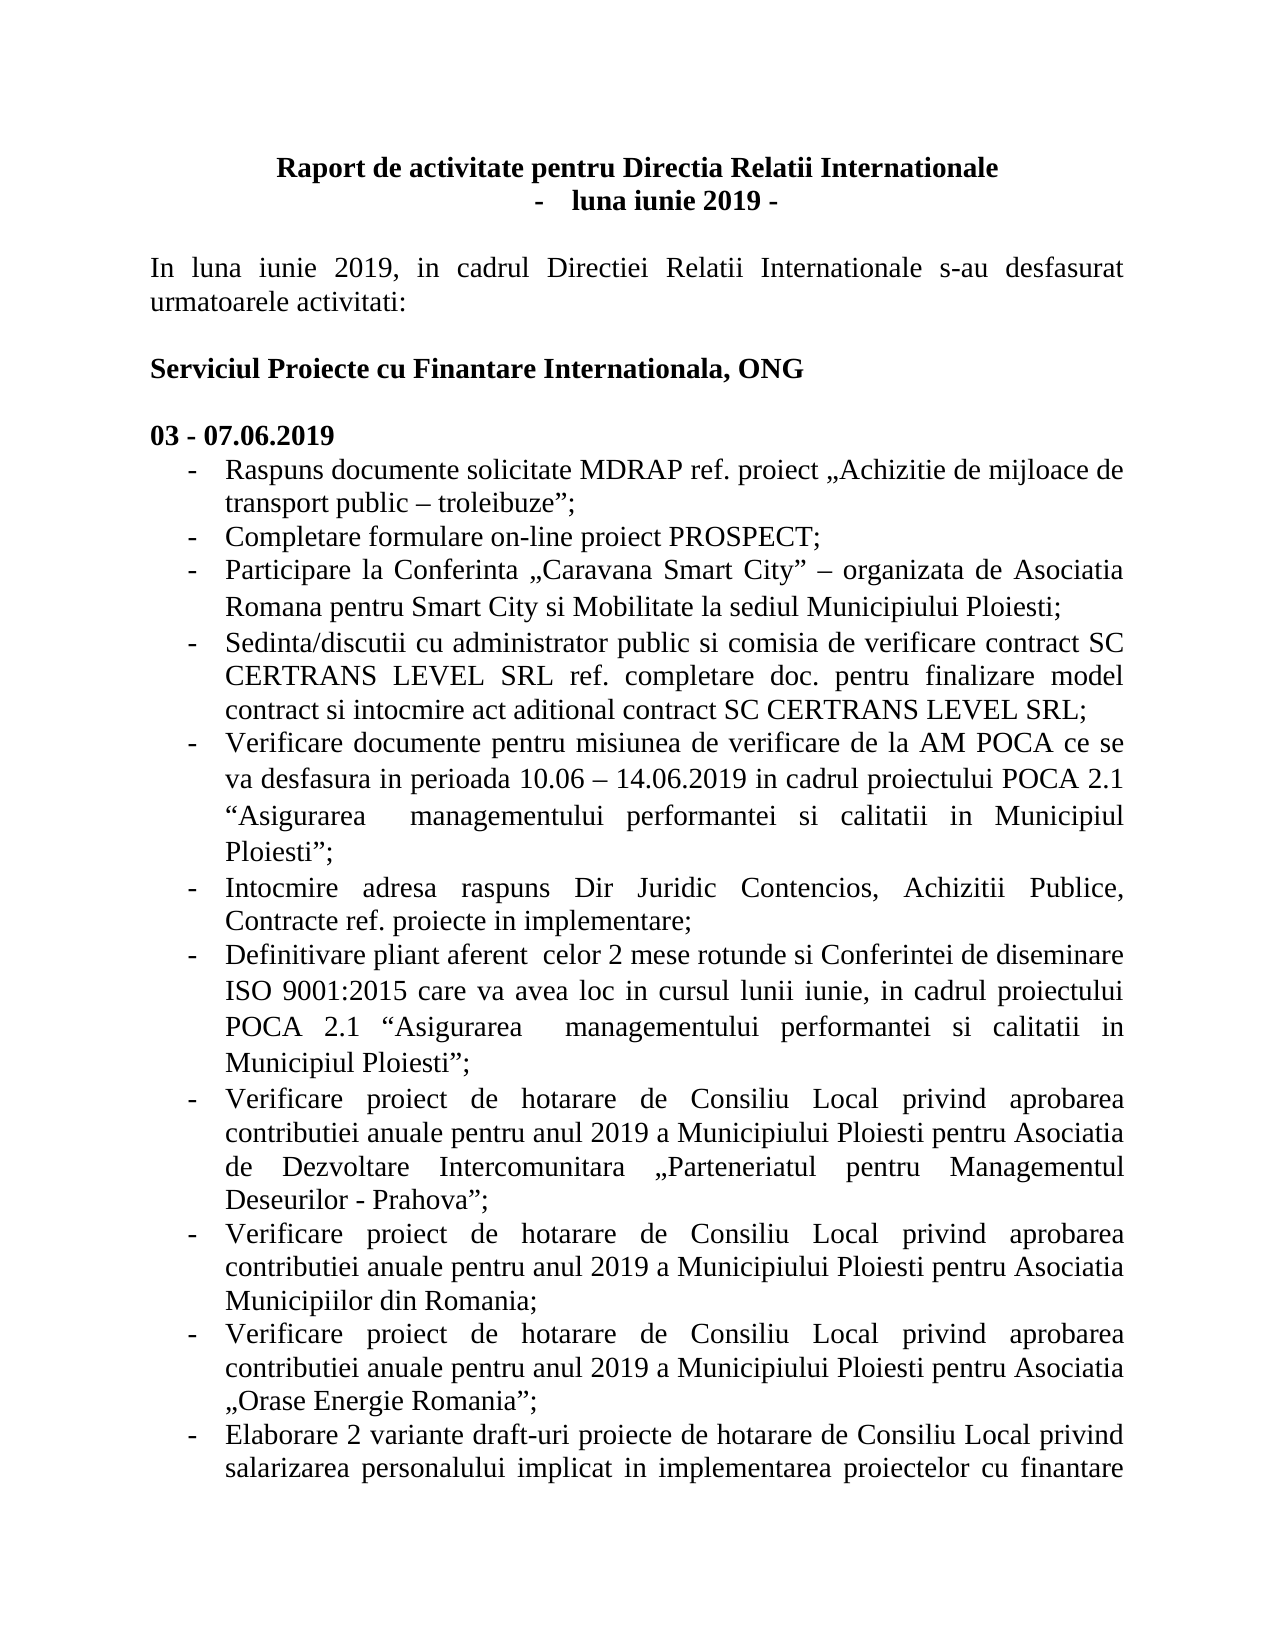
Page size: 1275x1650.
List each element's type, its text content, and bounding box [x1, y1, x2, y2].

list Intocmire adresa raspuns Dir Juridic Contencios, Achizitii Publice, Contracte ref. proiecte in implementare; [187, 870, 1125, 937]
list Verificare proiect de hotarare de Consiliu Local privind aprobarea contributiei anuale pentru anul 2019 a Municipiului Ploiesti pentru Asociatia „Orase Energie Romania”; [187, 1316, 1125, 1417]
list Participare la Conferinta „Caravana Smart City” – organizata de Asociatia Romana pentru Smart City si Mobilitate la sediul Municipiului Ploiesti; [187, 552, 1125, 622]
text Raport de activitate pentru Directia Relatii Internationale [150, 150, 1125, 183]
list Raspuns documente solicitate MDRAP ref. proiect „Achizitie de mijloace de transport public – troleibuze”; [187, 452, 1125, 519]
text 03 - 07.06.2019 [150, 418, 1125, 452]
list Verificare proiect de hotarare de Consiliu Local privind aprobarea contributiei anuale pentru anul 2019 a Municipiului Ploiesti pentru Asociatia Municipiilor din Romania; [187, 1216, 1125, 1316]
list Sedinta/discutii cu administrator public si comisia de verificare contract SC CERTRANS LEVEL SRL ref. completare doc. pentru finalizare model contract si intocmire act aditional contract SC CERTRANS LEVEL SRL; [187, 625, 1125, 725]
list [187, 1417, 1125, 1484]
text In luna iunie 2019, in cadrul Directiei Relatii Internationale s-au desfasurat urmatoarele activitati: [150, 251, 1125, 318]
list Verificare proiect de hotarare de Consiliu Local privind aprobarea contributiei anuale pentru anul 2019 a Municipiului Ploiesti pentru Asociatia de Dezvoltare Intercomunitara „Parteneriatul pentru Managementul Deseurilor - Prahova”; [187, 1082, 1125, 1216]
list luna iunie 2019 - [187, 183, 1125, 217]
text Serviciul Proiecte cu Finantare Internationala, ONG [150, 351, 1125, 385]
list Completare formulare on-line proiect PROSPECT; [187, 519, 1125, 552]
list Definitivare pliant aferent celor 2 mese rotunde si Conferintei de diseminare ISO 9001:2015 care va avea loc in cursul lunii iunie, in cadrul proiectului POCA 2.1 “Asigurarea managementului performantei si calitatii in Municipiul Ploiesti”; [187, 937, 1125, 1079]
list Verificare documente pentru misiunea de verificare de la AM POCA ce se va desfasura in perioada 10.06 – 14.06.2019 in cadrul proiectului POCA 2.1 “Asigurarea managementului performantei si calitatii in Municipiul Ploiesti”; [187, 725, 1125, 867]
